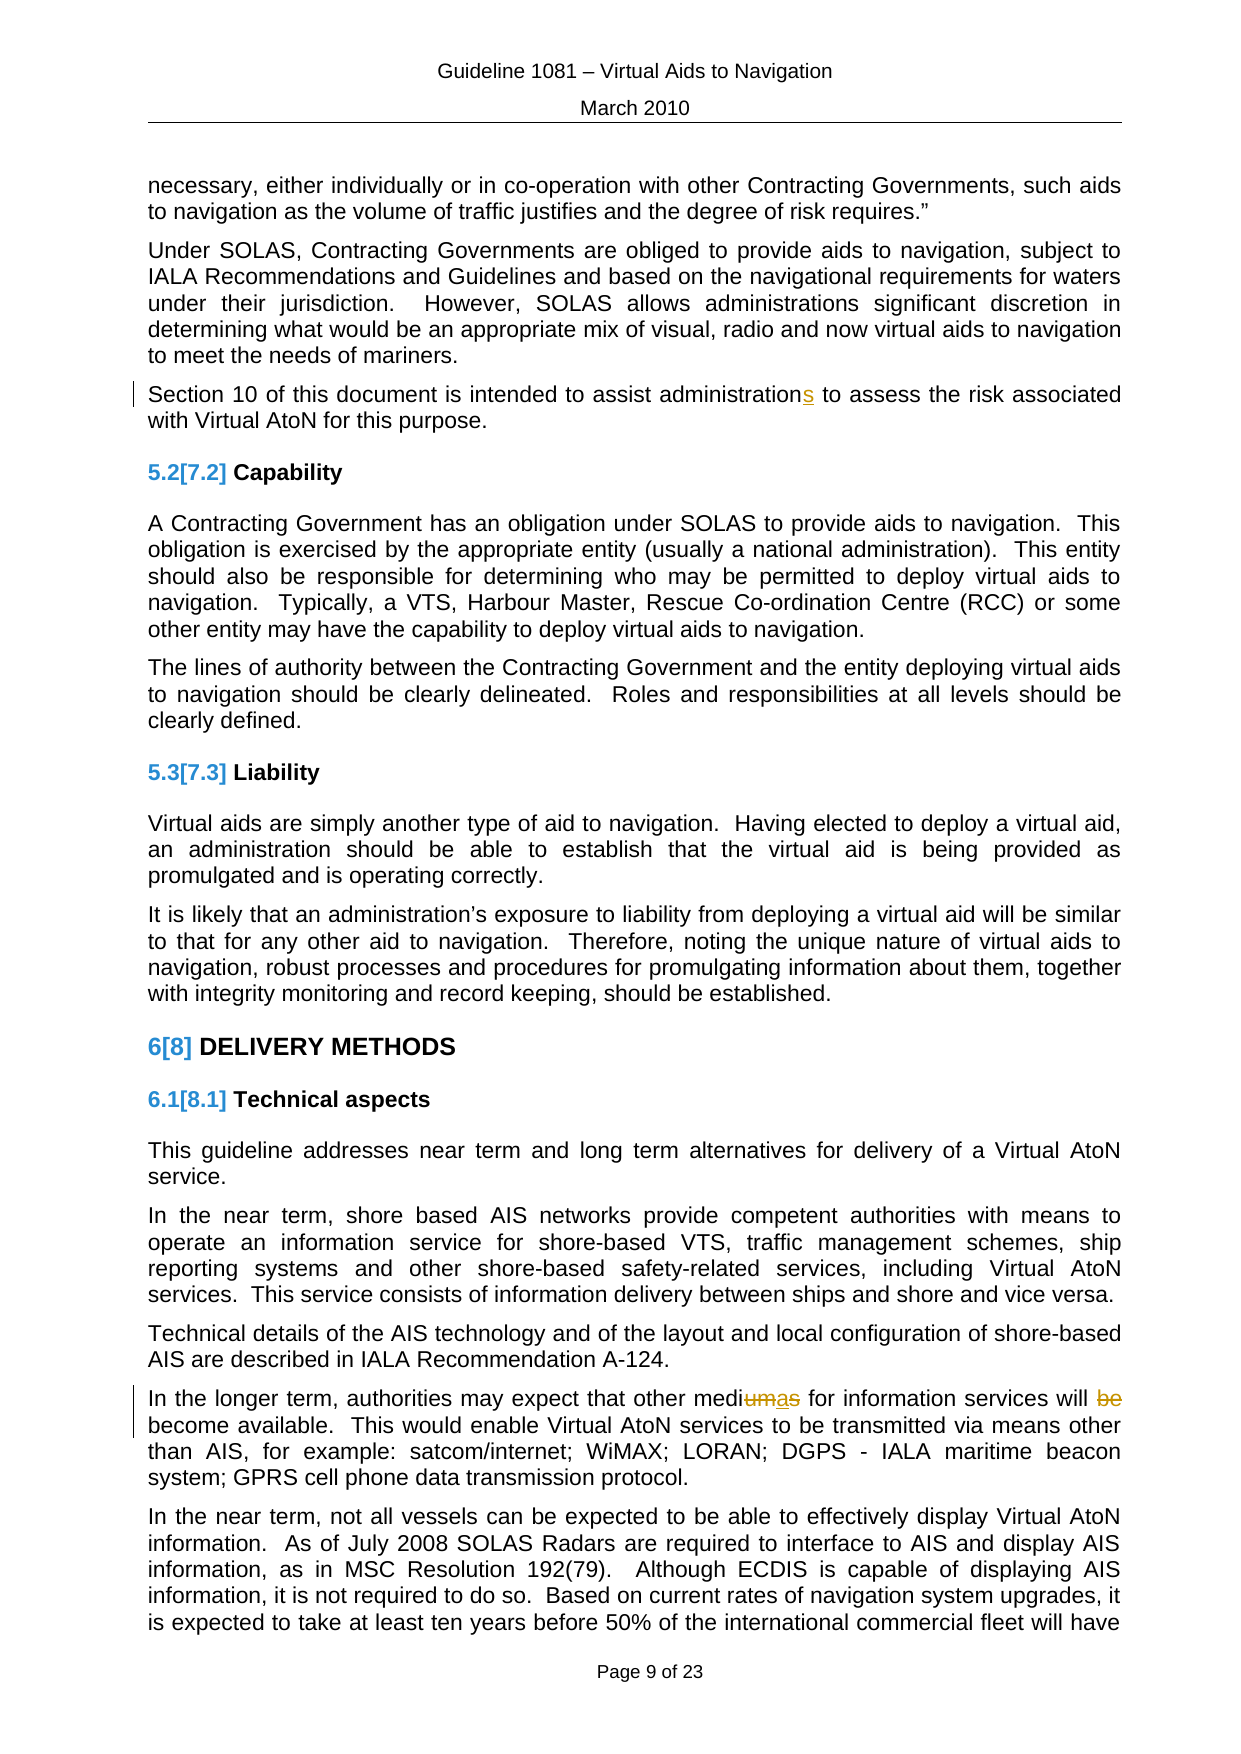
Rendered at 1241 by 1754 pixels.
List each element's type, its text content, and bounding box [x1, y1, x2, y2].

text In the longer term, authorities may expect that other medi for information services will become available. This would enable Virtual AtoN services to be transmitted via means other than AIS, for example: satcom/internet; WiMAX; LORAN; DGPS - IALA maritime beacon system; GPRS cell phone data transmission protocol. [148, 1385, 1122, 1491]
text Under SOLAS, Contracting Governments are obliged to provide aids to navigation, subject to IALA Recommendations and Guidelines and based on the navigational requirements for waters under their jurisdiction. However, SOLAS allows administrations significant discretion in determining what would be an appropriate mix of visual, radio and now virtual aids to navigation to meet the needs of mariners. [148, 237, 1122, 368]
text It is likely that an administration’s exposure to liability from deploying a virtual aid will be similar to that for any other aid to navigation. Therefore, noting the unique nature of virtual aids to navigation, robust processes and procedures for promulgating information about them, together with integrity monitoring and record keeping, should be established. [148, 901, 1122, 1007]
text Virtual aids are simply another type of aid to navigation. Having elected to deploy a virtual aid, an administration should be able to establish that the virtual aid is being provided as promulgated and is operating correctly. [148, 810, 1122, 889]
text In the near term, shore based AIS networks provide competent authorities with means to operate an information service for shore-based VTS, traffic management schemes, ship reporting systems and other shore-based safety-related services, including Virtual AtoN services. This service consists of information delivery between ships and shore and vice versa. [148, 1202, 1122, 1307]
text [148, 1503, 1122, 1635]
text Technical details of the AIS technology and of the layout and local configuration of shore-based AIS are described in IALA Recommendation A-124. [148, 1320, 1122, 1373]
text Section 10 of this document is intended to assist administration to assess the risk associated with Virtual AtoN for this purpose. [148, 381, 1122, 434]
subtitle Capability [148, 459, 1122, 485]
subtitle Delivery methods [148, 1032, 1122, 1061]
subtitle Technical aspects [148, 1086, 1122, 1112]
text A Contracting Government has an obligation under SOLAS to provide aids to navigation. This obligation is exercised by the appropriate entity (usually a national administration). This entity should also be responsible for determining who may be permitted to deploy virtual aids to navigation. Typically, a VTS, Harbour Master, Rescue Co-ordination Centre (RCC) or some other entity may have the capability to deploy virtual aids to navigation. [148, 510, 1122, 642]
subtitle Liability [148, 758, 1122, 785]
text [148, 172, 1122, 224]
text The lines of authority between the Contracting Government and the entity deploying virtual aids to navigation should be clearly delineated. Roles and responsibilities at all levels should be clearly defined. [148, 654, 1122, 733]
text This guideline addresses near term and long term alternatives for delivery of a Virtual AtoN service. [148, 1137, 1122, 1189]
